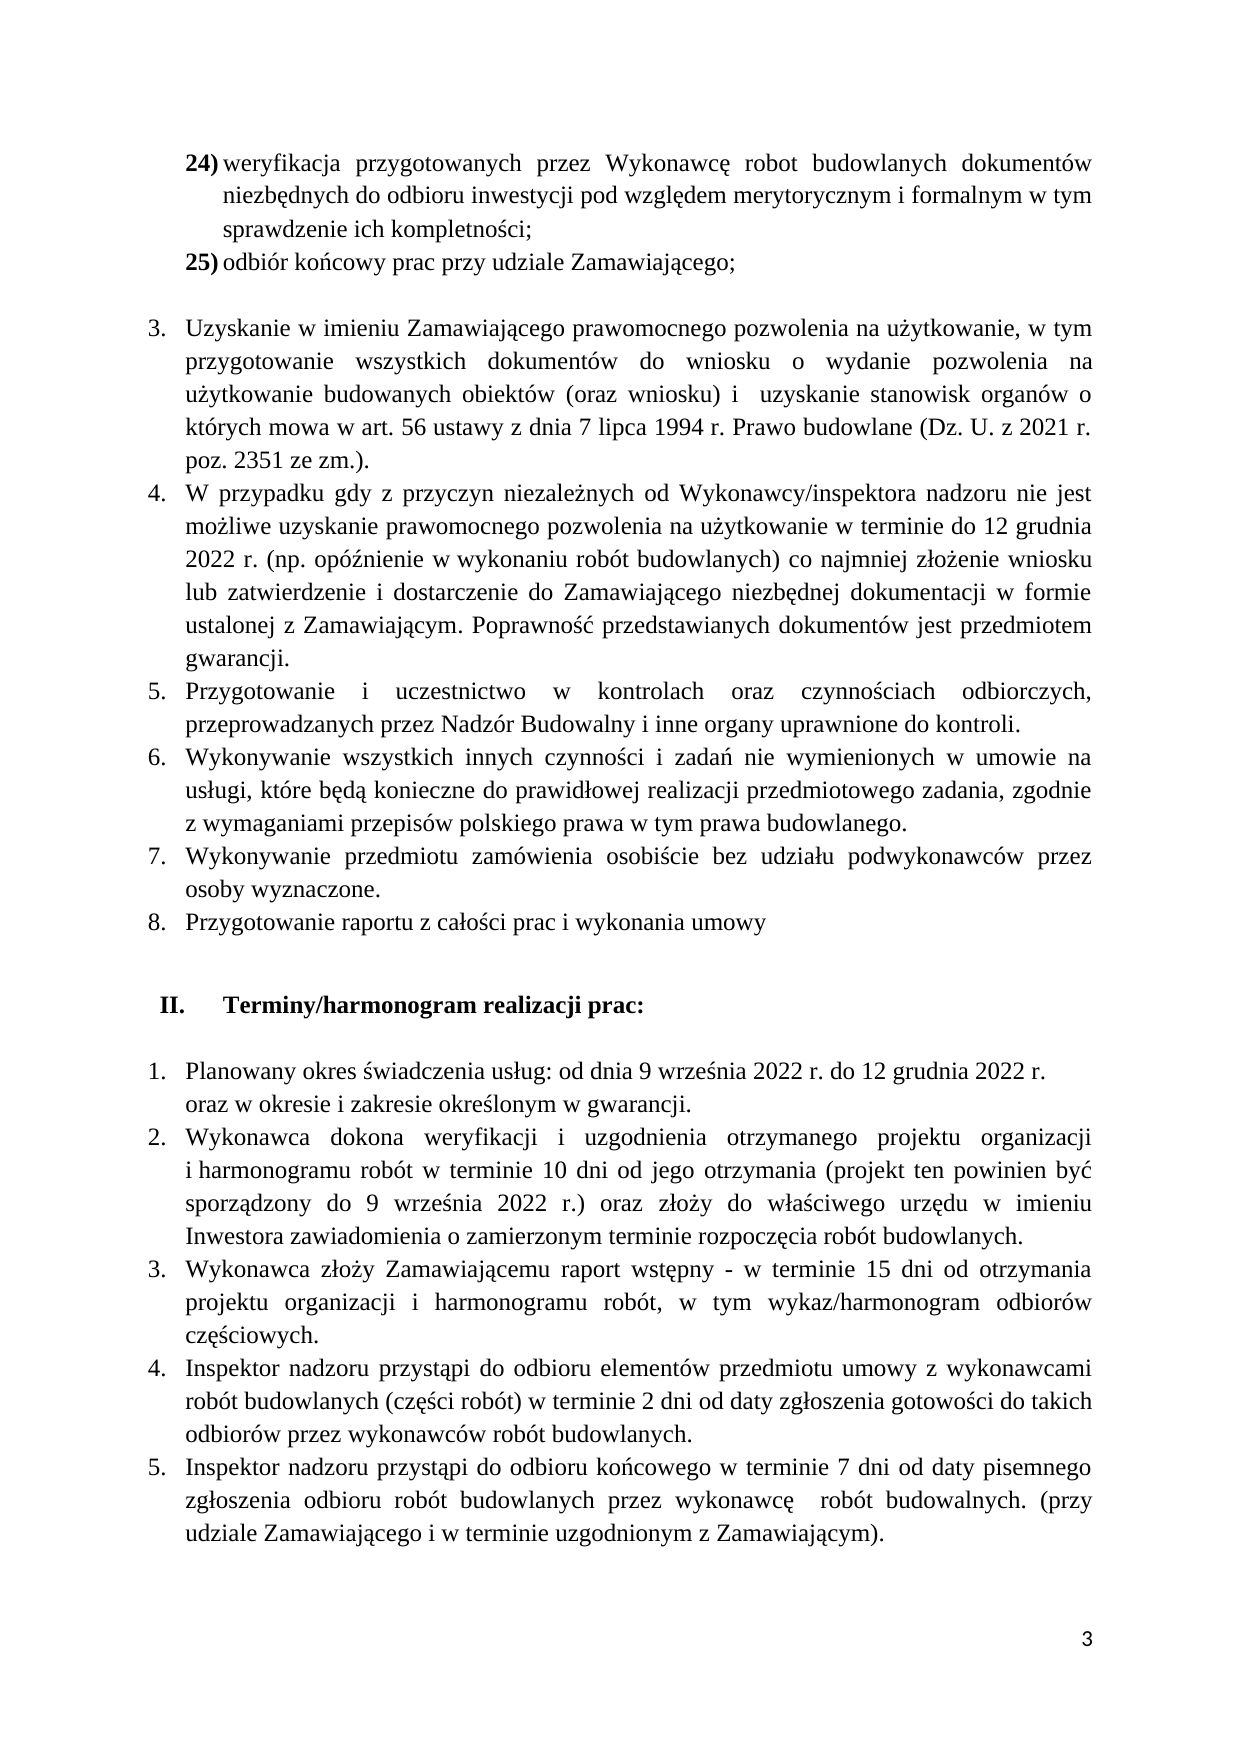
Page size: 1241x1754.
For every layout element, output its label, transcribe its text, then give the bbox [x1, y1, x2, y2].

list Inspektor nadzoru przystąpi do odbioru elementów przedmiotu umowy z wykonawcami robót budowlanych (części robót) w terminie 2 dni od daty zgłoszenia gotowości do takich odbiorów przez wykonawców robót budowlanych. [148, 1353, 1093, 1448]
list Wykonawca dokona weryfikacji i uzgodnienia otrzymanego projektu organizacji i harmonogramu robót w terminie 10 dni od jego otrzymania (projekt ten powinien być sporządzony do 9 września 2022 r.) oraz złoży do właściwego urzędu w imieniu Inwestora zawiadomienia o zamierzonym terminie rozpoczęcia robót budowlanych. [148, 1122, 1093, 1250]
list W przypadku gdy z przyczyn niezależnych od Wykonawcy/inspektora nadzoru nie jest możliwe uzyskanie prawomocnego pozwolenia na użytkowanie w terminie do 12 grudnia 2022 r. (np. opóźnienie w wykonaniu robót budowlanych) co najmniej złożenie wniosku lub zatwierdzenie i dostarczenie do Zamawiającego niezbędnej dokumentacji w formie ustalonej z Zamawiającym. Poprawność przedstawianych dokumentów jest przedmiotem gwarancji. [148, 478, 1093, 672]
list Planowany okres świadczenia usług: od dnia 9 września 2022 r. do 12 grudnia 2022 r. oraz w okresie i zakresie określonym w gwarancji. [148, 1056, 1093, 1118]
list Przygotowanie i uczestnictwo w kontrolach oraz czynnościach odbiorczych, przeprowadzanych przez Nadzór Budowalny i inne organy uprawnione do kontroli. [148, 676, 1093, 738]
list Wykonywanie wszystkich innych czynności i zadań nie wymienionych w umowie na usługi, które będą konieczne do prawidłowej realizacji przedmiotowego zadania, zgodnie z wymaganiami przepisów polskiego prawa w tym prawa budowlanego. [148, 742, 1093, 837]
list weryfikacja przygotowanych przez Wykonawcę robot budowlanych dokumentów niezbędnych do odbioru inwestycji pod względem merytorycznym i formalnym w tym sprawdzenie ich kompletności; [185, 148, 1093, 242]
list Wykonawca złoży Zamawiającemu raport wstępny - w terminie 15 dni od otrzymania projektu organizacji i harmonogramu robót, w tym wykaz/harmonogram odbiorów częściowych. [148, 1254, 1093, 1349]
list Uzyskanie w imieniu Zamawiającego prawomocnego pozwolenia na użytkowanie, w tym przygotowanie wszystkich dokumentów do wniosku o wydanie pozwolenia na użytkowanie budowanych obiektów (oraz wniosku) i uzyskanie stanowisk organów o których mowa w art. 56 ustawy z dnia 7 lipca 1994 r. Prawo budowlane (Dz. U. z 2021 r. poz. 2351 ze zm.). [148, 313, 1093, 473]
list odbiór końcowy prac przy udziale Zamawiającego; [185, 247, 1093, 275]
list Terminy/harmonogram realizacji prac: [185, 990, 1093, 1018]
list Wykonywanie przedmiotu zamówienia osobiście bez udziału podwykonawców przez osoby wyznaczone. [148, 841, 1093, 903]
list Przygotowanie raportu z całości prac i wykonania umowy [148, 907, 1093, 936]
list Inspektor nadzoru przystąpi do odbioru końcowego w terminie 7 dni od daty pisemnego zgłoszenia odbioru robót budowlanych przez wykonawcę robót budowalnych. (przy udziale Zamawiającego i w terminie uzgodnionym z Zamawiającym). [148, 1452, 1093, 1547]
